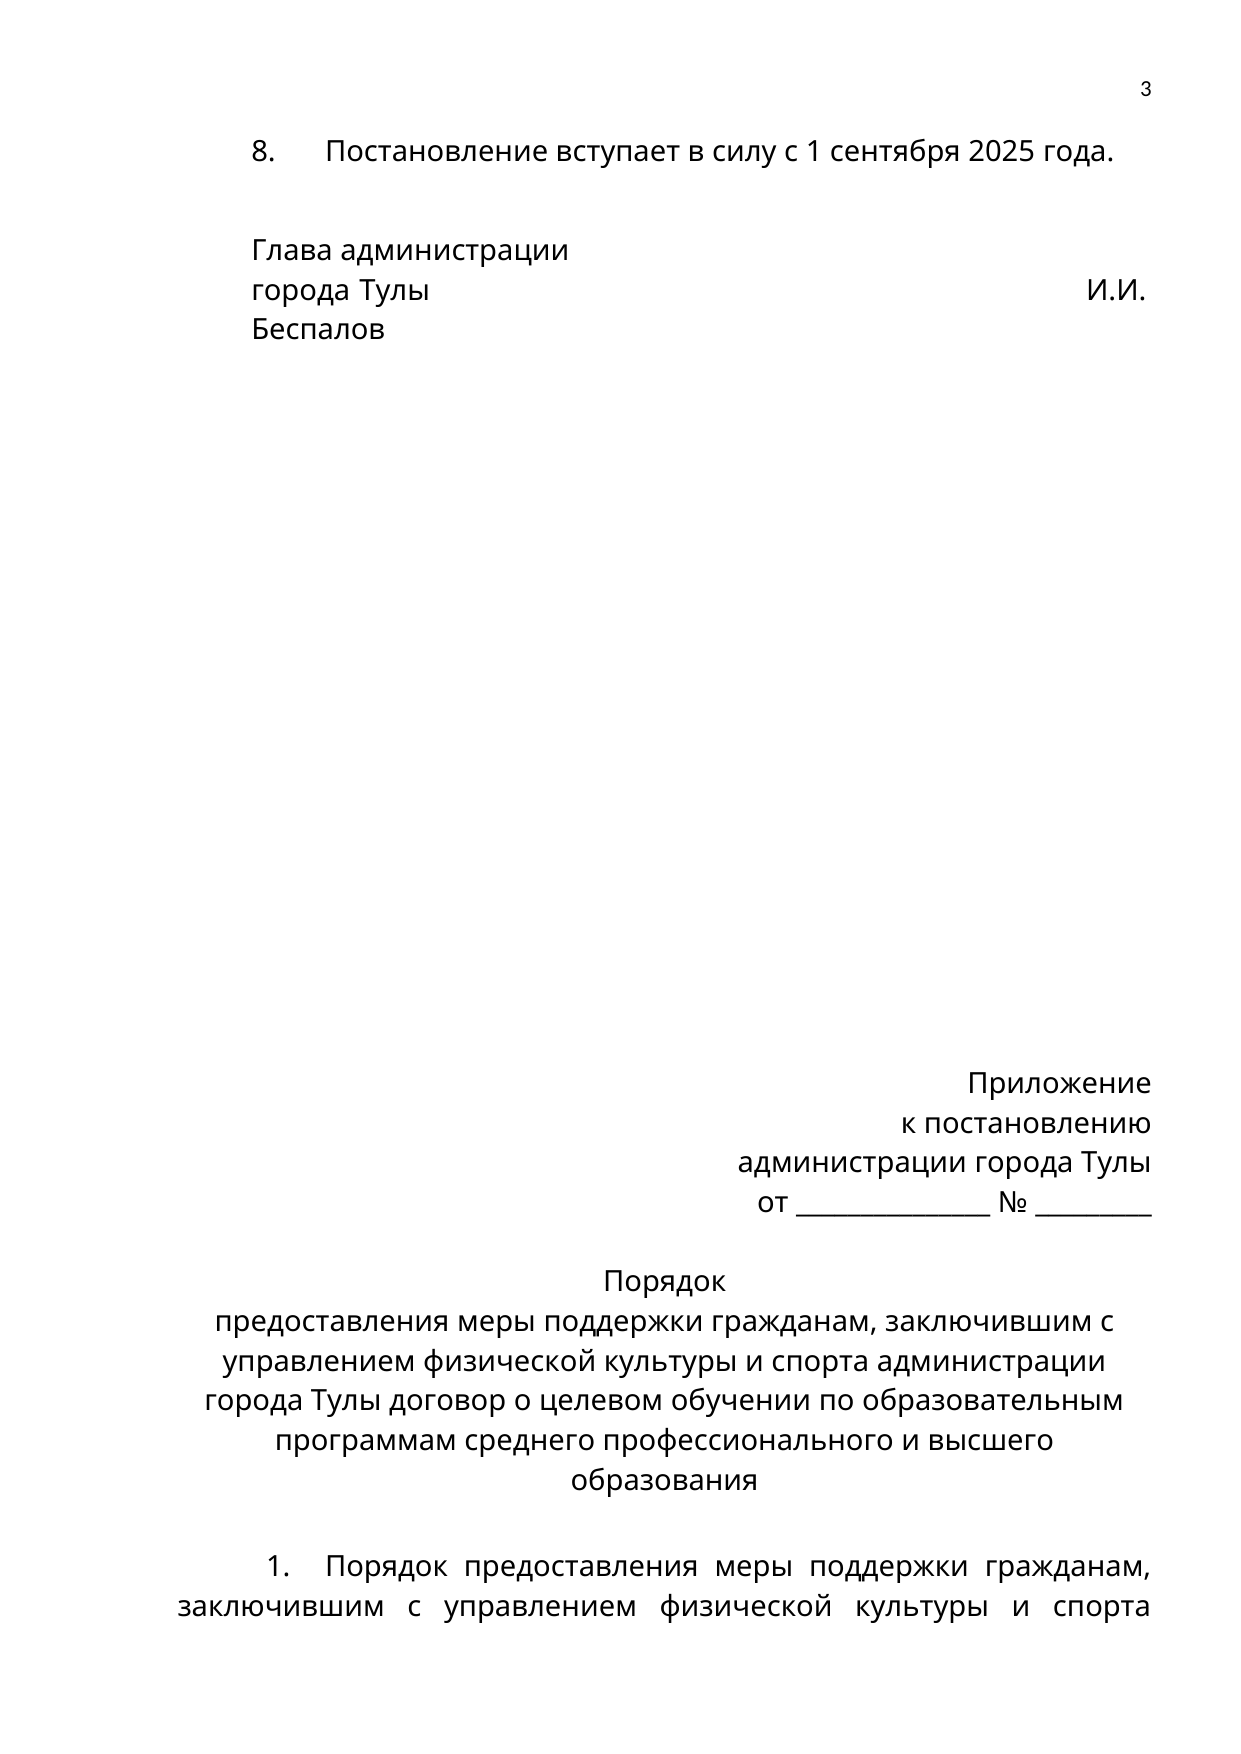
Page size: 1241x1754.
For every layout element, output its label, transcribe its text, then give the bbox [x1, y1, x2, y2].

text к постановлению [177, 1102, 1152, 1142]
text города Тулы И.И. Беспалов [251, 269, 1152, 348]
list Постановление вступает в силу с 1 сентября 2025 года. [177, 130, 1152, 169]
text Глава администрации [251, 229, 1152, 269]
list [177, 1546, 1152, 1625]
subtitle Порядок предоставления меры поддержки гражданам, заключившим с управлением физической культуры и спорта администрации города Тулы договор о целевом обучении по образовательным программам среднего профессионального и высшего образования [177, 1261, 1152, 1499]
text Приложение [177, 1062, 1152, 1102]
text администрации города Тулы [177, 1142, 1152, 1181]
text от _______________ № _________ [177, 1181, 1152, 1221]
